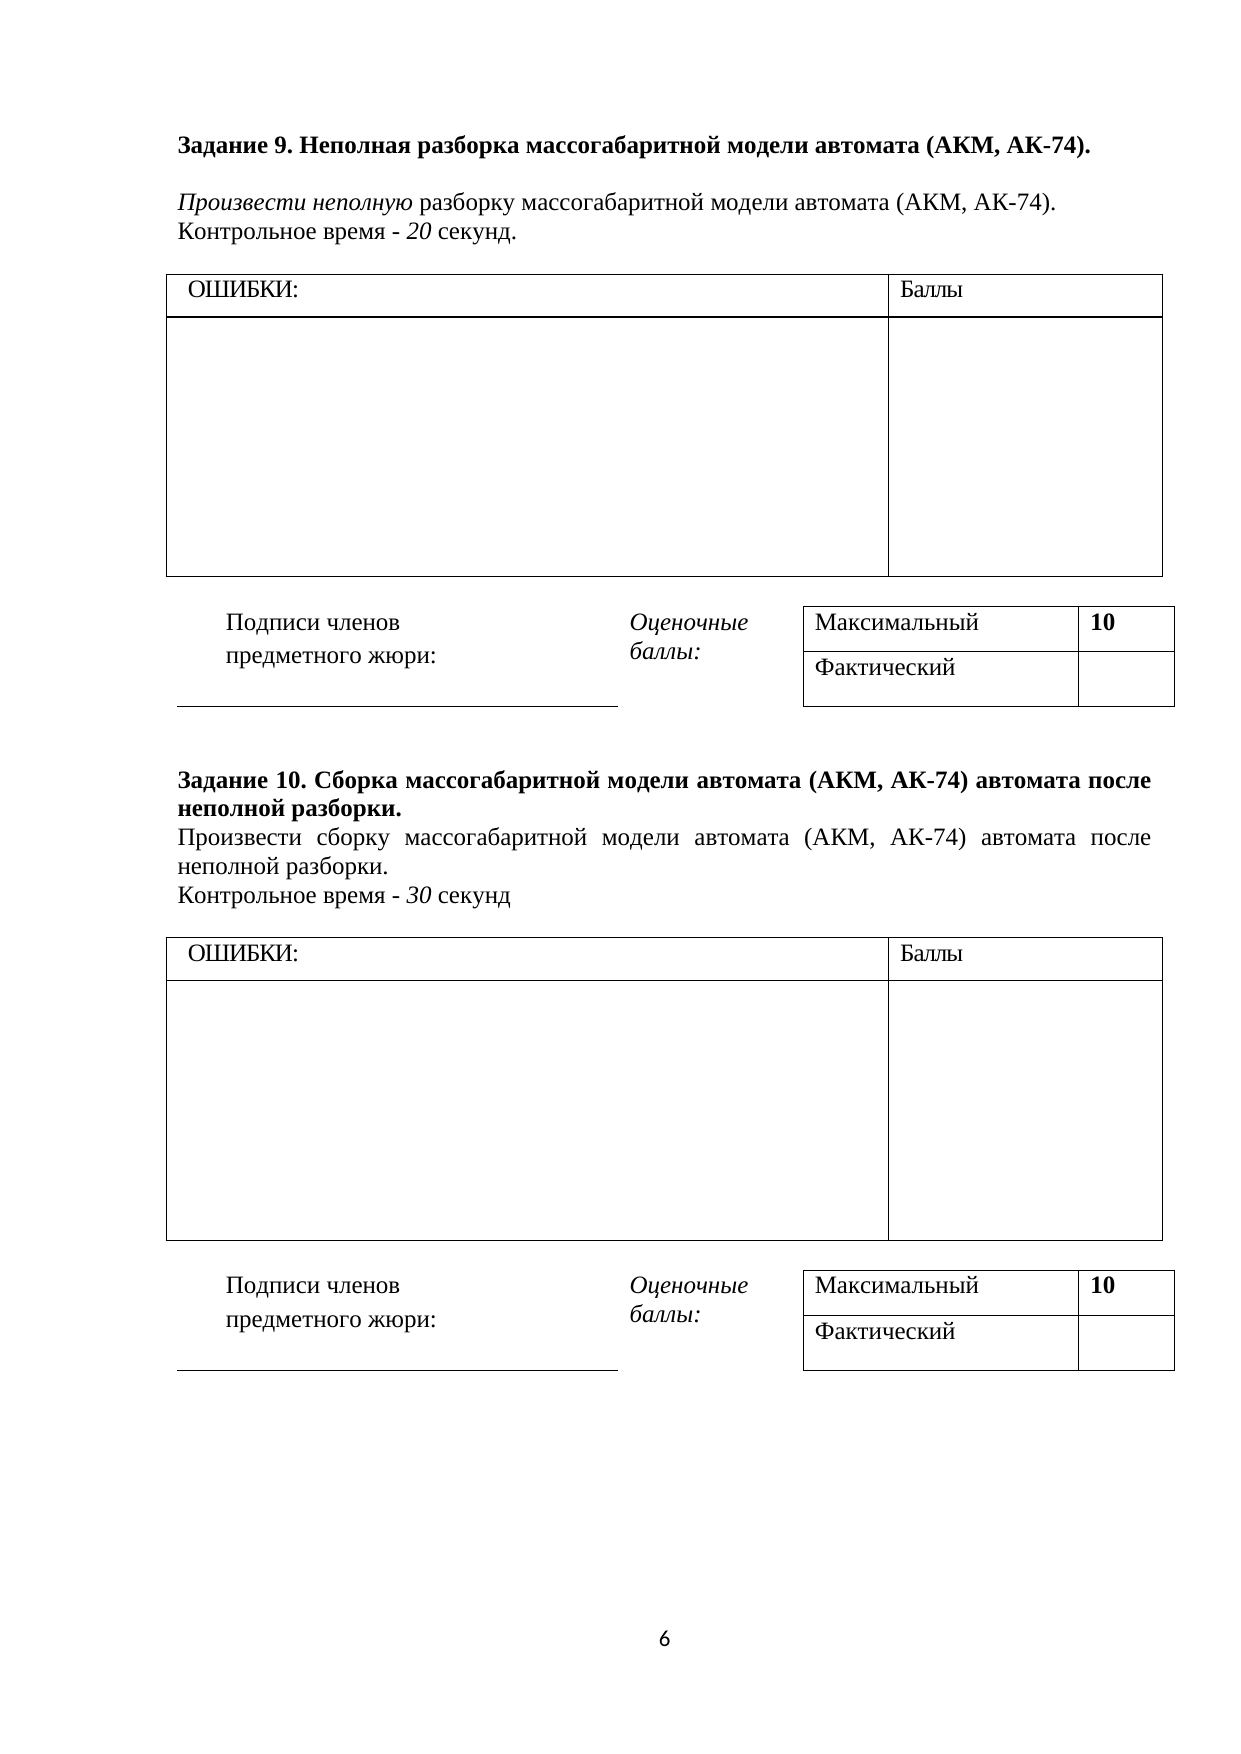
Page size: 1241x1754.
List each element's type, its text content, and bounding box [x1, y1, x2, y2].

table_cell [1079, 652, 1174, 706]
table_header Максимальный [804, 1271, 1078, 1315]
table_cell Фактический [804, 1316, 1078, 1370]
table_cell Фактический [804, 652, 1078, 706]
table_header 10 [1079, 607, 1174, 651]
table_header Подписи членов предметного жюри: [177, 606, 618, 706]
table_header Максимальный [804, 607, 1078, 651]
table_header Баллы [889, 938, 1162, 980]
table_cell [167, 318, 888, 576]
table_header ОШИБКИ: [167, 938, 888, 980]
table_header Баллы [889, 275, 1162, 316]
table_cell [1079, 1316, 1174, 1370]
table_header Оценочные баллы: [618, 1270, 803, 1370]
table_header 10 [1079, 1271, 1174, 1315]
table_cell [889, 981, 1162, 1240]
table_header ОШИБКИ: [167, 275, 888, 316]
text Задание 10. Сборка массогабаритной модели автомата (АКМ, АК-74) автомата после неполной разборки. [177, 765, 1152, 822]
text Контрольное время - 30 секунд [431, 880, 1152, 908]
text Задание 9. Неполная разборка массогабаритной модели автомата (АКМ, АК-74). [177, 130, 1152, 158]
text Контрольное время - 20 секунд. [177, 216, 400, 245]
table_cell [889, 318, 1162, 576]
text Контрольное время - 30 секунд [177, 880, 400, 908]
table_header Подписи членов предметного жюри: [177, 1270, 618, 1370]
table_cell [167, 981, 888, 1240]
text Произвести сборку массогабаритной модели автомата (АКМ, АК-74) автомата после неполной разборки. [177, 822, 1152, 880]
text Контрольное время - 20 секунд. [431, 216, 1152, 245]
text Произвести неполную разборку массогабаритной модели автомата (АКМ, АК-74). [419, 187, 1152, 216]
table_header Оценочные баллы: [618, 606, 803, 706]
